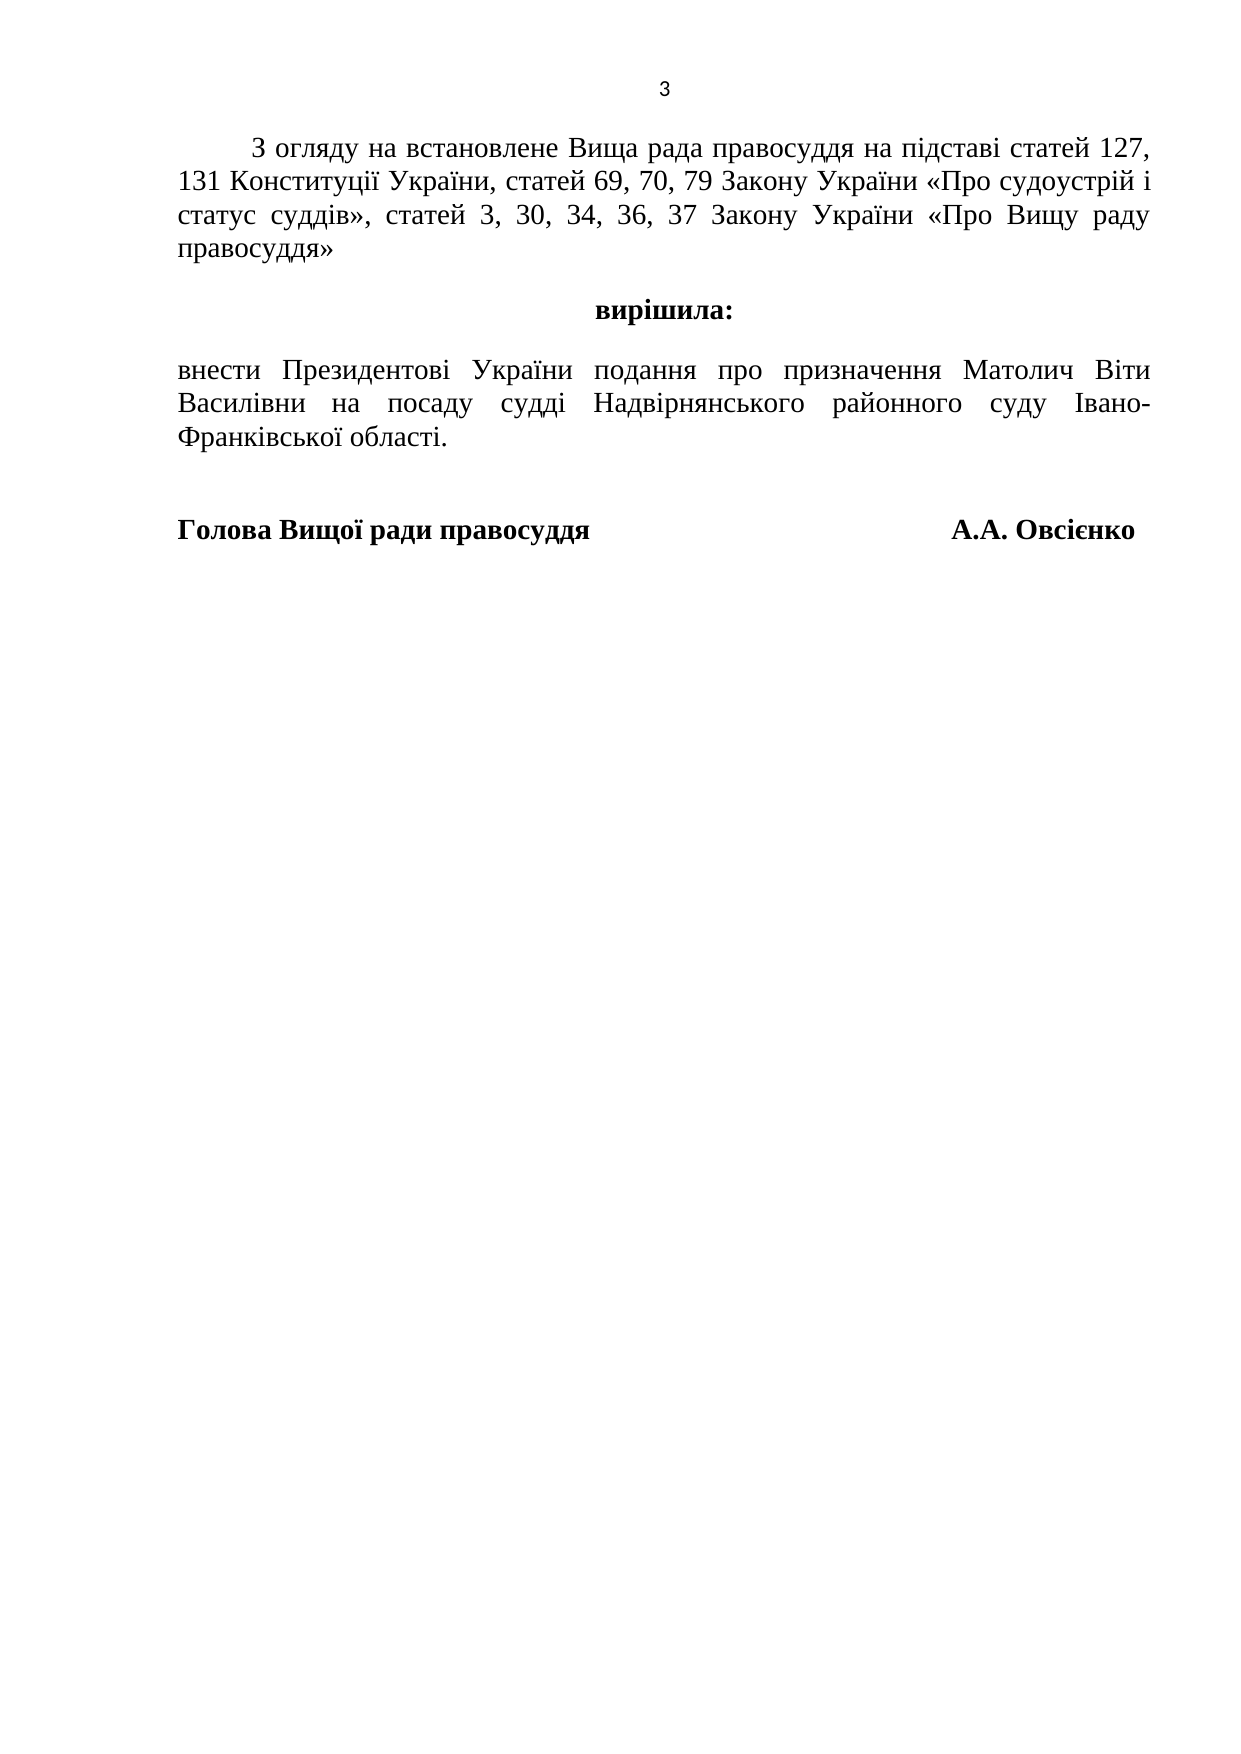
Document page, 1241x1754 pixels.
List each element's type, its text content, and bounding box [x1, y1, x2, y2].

text З огляду на встановлене Вища рада правосуддя на підставі статей 127, 131 Конституції України, статей 69, 70, 79 Закону України «Про судоустрій і статус суддів», статей 3, 30, 34, 36, 37 Закону України «Про Вищу раду правосуддя» [177, 130, 1152, 264]
text вирішила: [177, 292, 1152, 326]
text внести Президентові України подання про призначення Матолич Віти Василівни на посаду судді Надвірнянського районного суду Івано-Франківської області. [177, 352, 1152, 452]
text Голова Вищої ради правосуддя А.А. Овсієнко [177, 512, 1152, 545]
